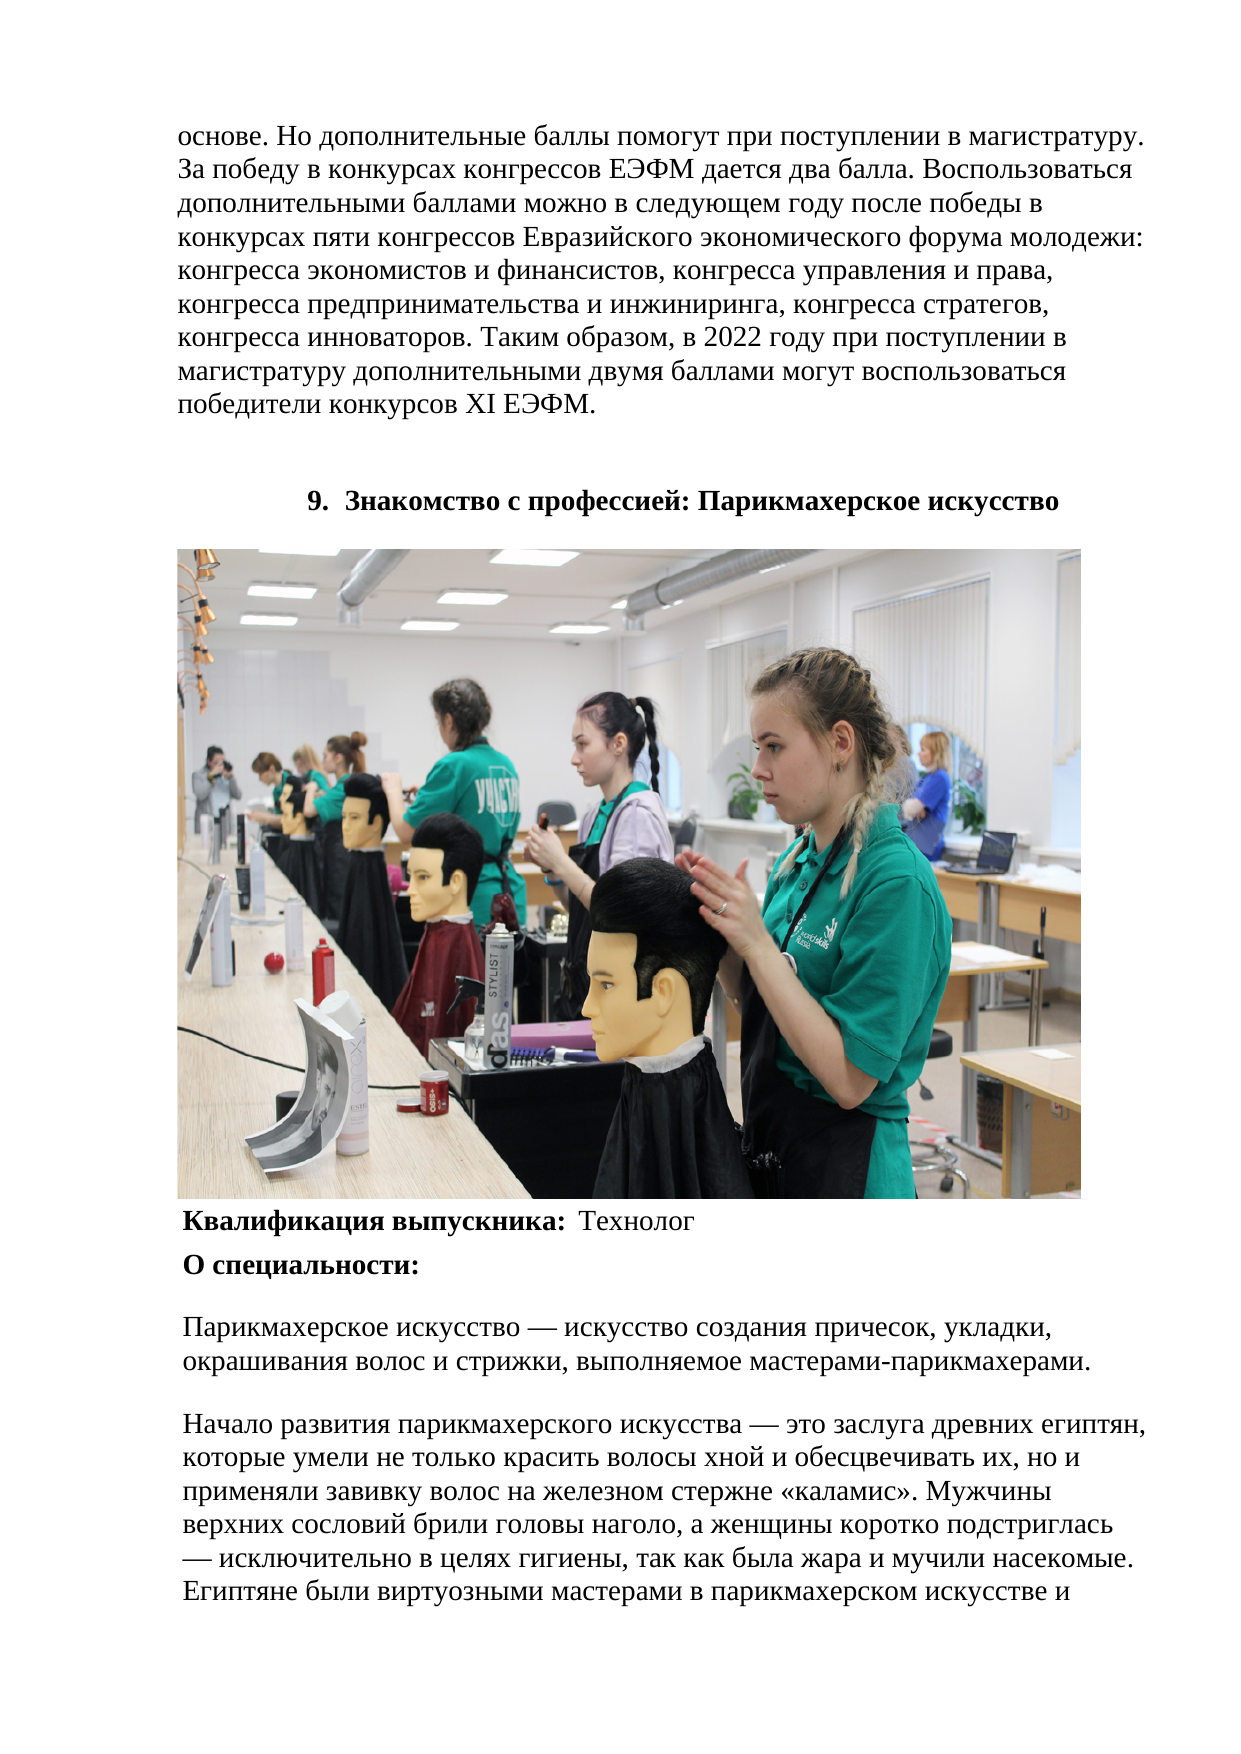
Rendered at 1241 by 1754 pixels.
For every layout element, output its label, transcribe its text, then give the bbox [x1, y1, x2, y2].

picture [177, 549, 1081, 1199]
list Знакомство с профессией: Парикмахерское искусство [215, 483, 1152, 516]
table_header Технолог [573, 1198, 1152, 1242]
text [177, 118, 1152, 420]
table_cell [177, 1242, 1152, 1612]
table_header Квалификация выпускника: [177, 1199, 573, 1242]
